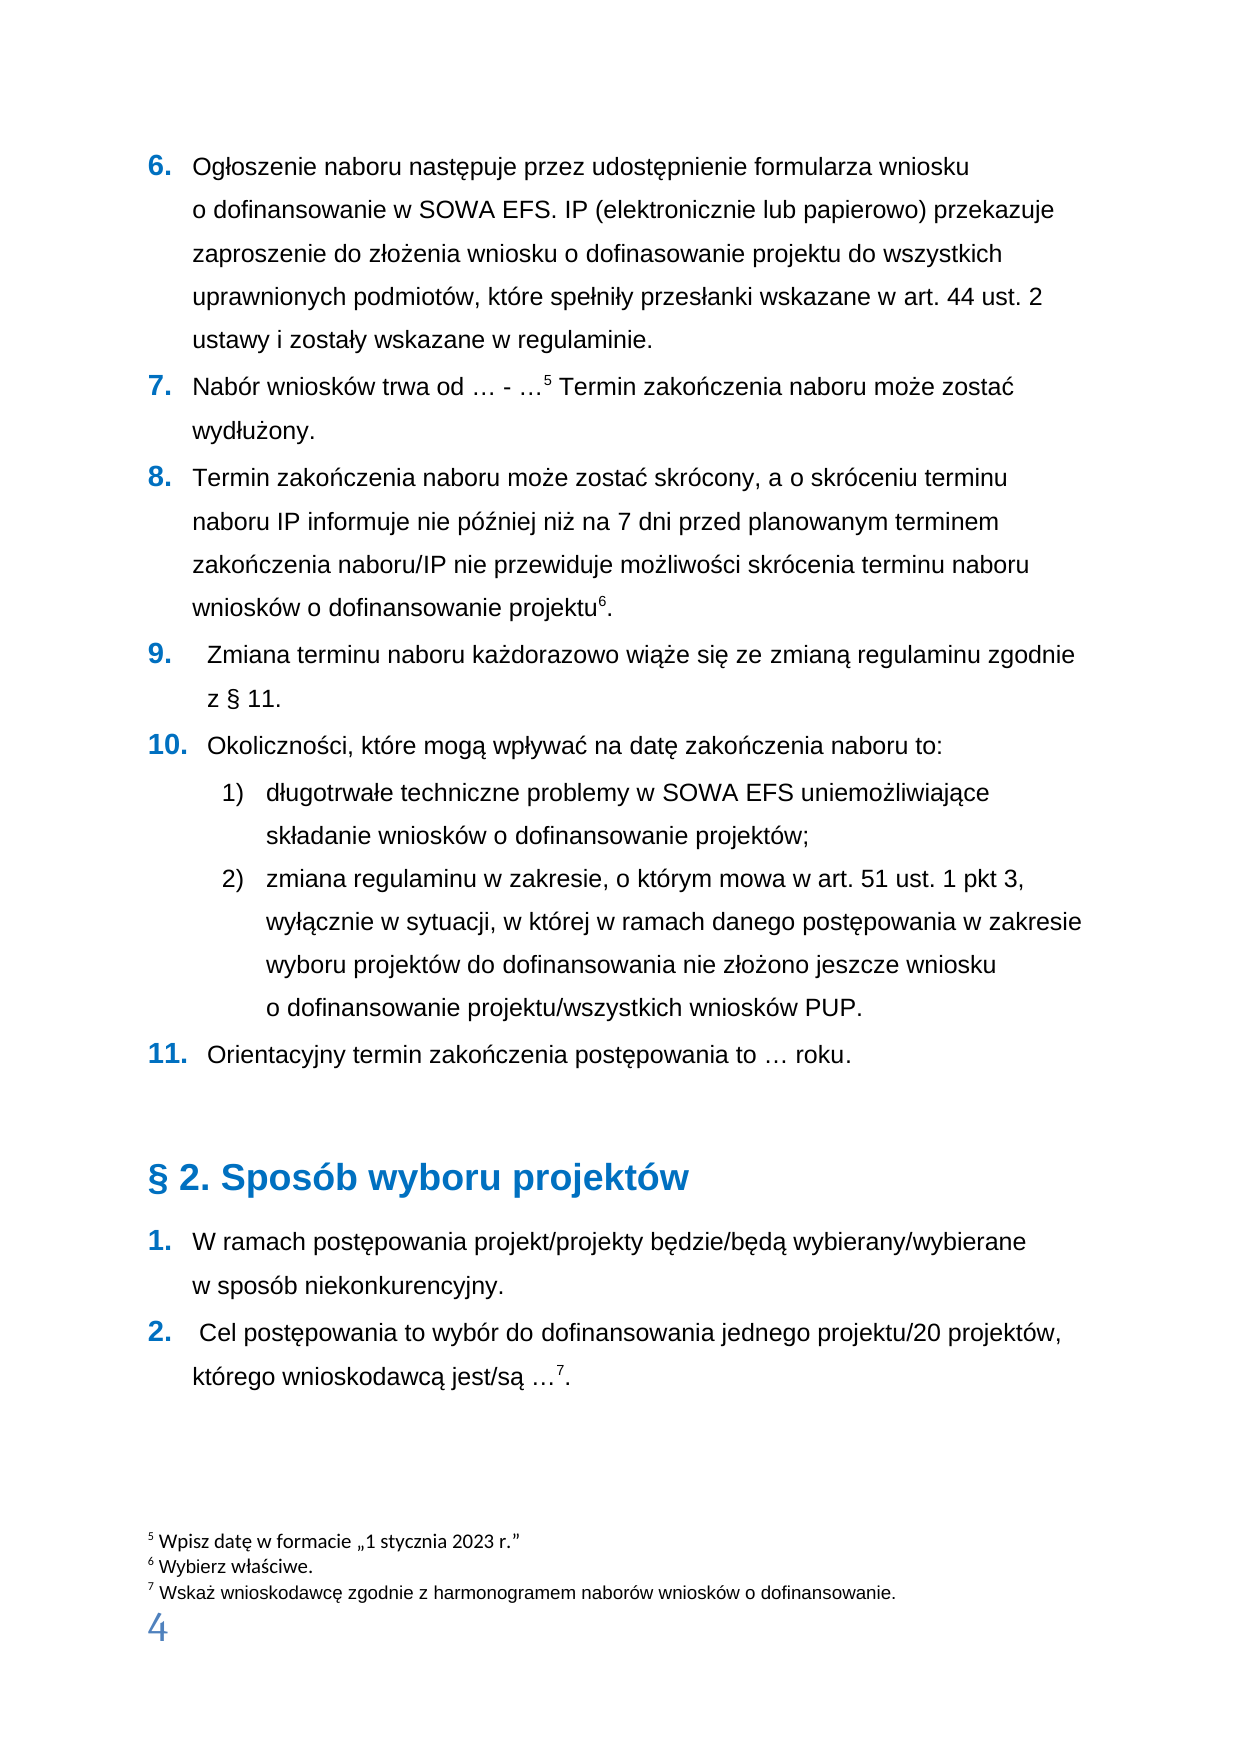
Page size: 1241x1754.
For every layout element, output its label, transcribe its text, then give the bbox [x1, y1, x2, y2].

list Nabór wniosków trwa od … - … Termin zakończenia naboru może zostać wydłużony. [148, 368, 1093, 445]
list Termin zakończenia naboru może zostać skrócony, a o skróceniu terminu naboru IP informuje nie później niż na 7 dni przed planowanym terminem zakończenia naboru/IP nie przewiduje możliwości skrócenia terminu naboru wniosków o dofinansowanie projektu. [148, 459, 1093, 622]
list Ogłoszenie naboru następuje przez udostępnienie formularza wniosku o dofinansowanie w SOWA EFS. IP (elektronicznie lub papierowo) przekazuje zaproszenie do złożenia wniosku o dofinasowanie projektu do wszystkich uprawnionych podmiotów, które spełniły przesłanki wskazane w art. 44 ust. 2 ustawy i zostały wskazane w regulaminie. [148, 148, 1093, 354]
list Orientacyjny termin zakończenia postępowania to … roku. [148, 1036, 1093, 1070]
list zmiana regulaminu w zakresie, o którym mowa w art. 51 ust. 1 pkt 3, wyłącznie w sytuacji, w której w ramach danego postępowania w zakresie wyboru projektów do dofinansowania nie złożono jeszcze wniosku o dofinansowanie projektu/wszystkich wniosków PUP. [222, 864, 1093, 1022]
list Okoliczności, które mogą wpływać na datę zakończenia naboru to: [148, 727, 1093, 761]
list Zmiana terminu naboru każdorazowo wiąże się ze zmianą regulaminu zgodnie z § 11. [148, 636, 1093, 713]
list długotrwałe techniczne problemy w SOWA EFS uniemożliwiające składanie wniosków o dofinansowanie projektów; [222, 778, 1093, 849]
subtitle § 2. Sposób wyboru projektów [148, 1155, 1093, 1198]
list W ramach postępowania projekt/projekty będzie/będą wybierany/wybierane w sposób niekonkurencyjny. [148, 1223, 1093, 1300]
list Cel postępowania to wybór do dofinansowania jednego projektu/20 projektów, którego wnioskodawcą jest/są …. [148, 1314, 1093, 1391]
